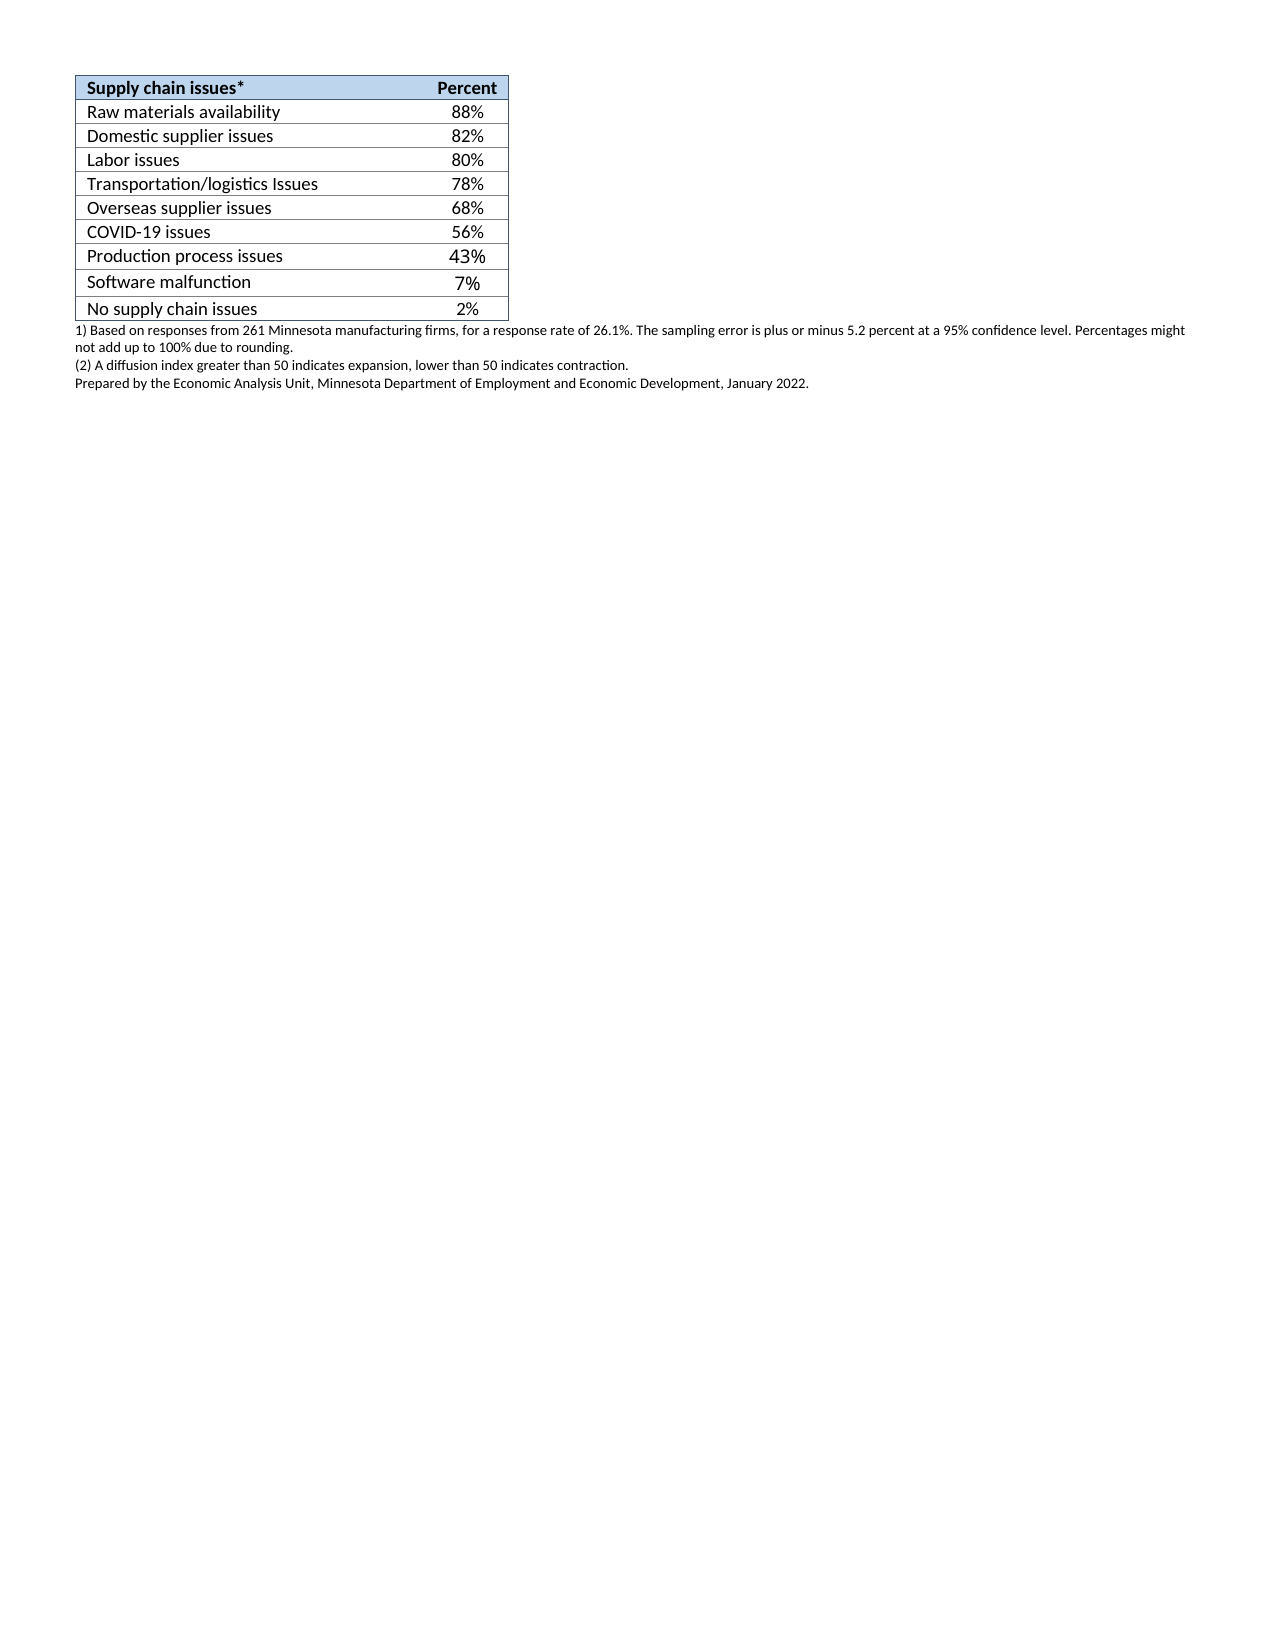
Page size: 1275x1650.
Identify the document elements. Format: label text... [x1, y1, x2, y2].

table_cell Labor issues [76, 148, 426, 171]
table_cell 78% [426, 172, 508, 195]
table_cell 88% [426, 100, 508, 123]
table_cell COVID-19 issues [76, 220, 426, 243]
table_cell 7% [426, 270, 508, 296]
table_cell Raw materials availability [76, 100, 426, 123]
table_cell 56% [426, 220, 508, 243]
table_cell No supply chain issues [76, 297, 426, 320]
table_cell Production process issues [76, 244, 426, 269]
table_cell Overseas supplier issues [76, 196, 426, 219]
text 1) Based on responses from 261 Minnesota manufacturing firms, for a response rate of 26.1%. The sampling error is plus or minus 5.2 percent at a 95% confidence level. Percentages might not add up to 100% due to rounding. (2) A diffusion index greater than 50 indicates expansion, lower than 50 indicates contraction. Prepared by the Economic Analysis Unit, Minnesota Department of Employment and Economic Development, January 2022. [75, 321, 1200, 392]
table_header Percent [426, 76, 508, 99]
table_cell 80% [426, 148, 508, 171]
table_cell Software malfunction [76, 270, 426, 296]
table_header Supply chain issues* [76, 76, 426, 99]
table_cell 82% [426, 124, 508, 147]
table_cell 2% [426, 297, 508, 320]
table_cell Transportation/logistics Issues [76, 172, 426, 195]
table_cell Domestic supplier issues [76, 124, 426, 147]
table_cell 43% [426, 244, 508, 269]
table_cell 68% [426, 196, 508, 219]
